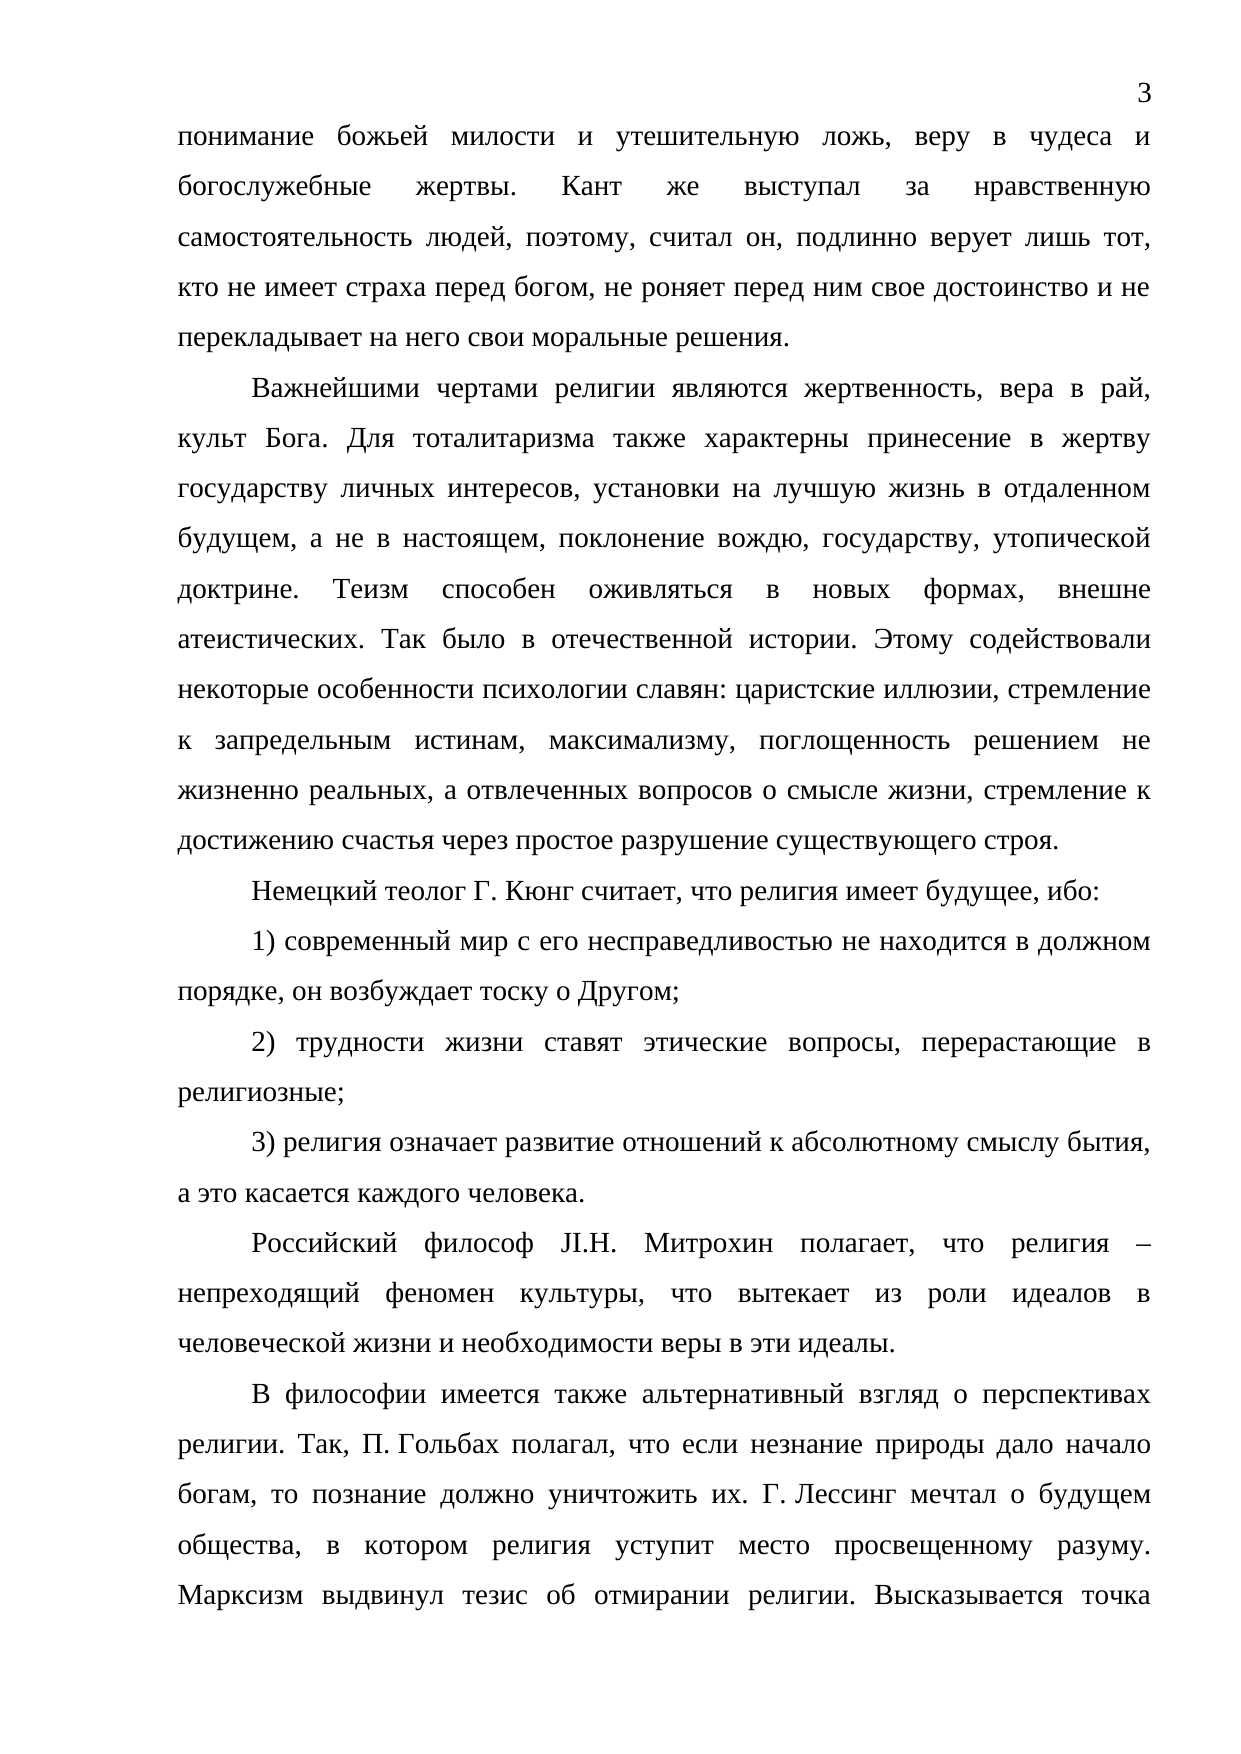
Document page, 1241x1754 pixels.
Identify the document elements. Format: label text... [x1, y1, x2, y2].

text 1) современный мир с его несправедливостью не находится в должном порядке, он возбуждает тоску о Другом; [177, 923, 1152, 1007]
text 2) трудности жизни ставят этические вопросы, перерастающие в религиозные; [177, 1024, 1152, 1108]
text Немецкий теолог Г. Кюнг считает, что религия имеет будущее, ибо: [177, 873, 1152, 906]
text Важнейшими чертами религии являются жертвенность, вера в рай, культ Бога. Для тоталитаризма также характерны принесение в жертву государству личных интересов, установки на лучшую жизнь в отдаленном будущем, а не в настоящем, поклонение вождю, государству, утопической доктрине. Теизм способен оживляться в новых формах, внешне атеистических. Так было в отечественной истории. Этому содействовали некоторые особенности психологии славян: царистские иллюзии, стремление к запредельным истинам, максимализму, поглощенность решением не жизненно реальных, а отвлеченных вопросов о смысле жизни, стремление к достижению счастья через простое разрушение существующего строя. [177, 370, 1152, 856]
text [177, 1376, 1152, 1611]
text Российский философ JI.H. Митрохин полагает, что религия – непреходящий феномен культуры, что вытекает из роли идеалов в человеческой жизни и необходимости веры в эти идеалы. [177, 1225, 1152, 1359]
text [177, 118, 1152, 353]
text 3) религия означает развитие отношений к абсолютному смыслу бытия, а это касается каждого человека. [177, 1124, 1152, 1208]
